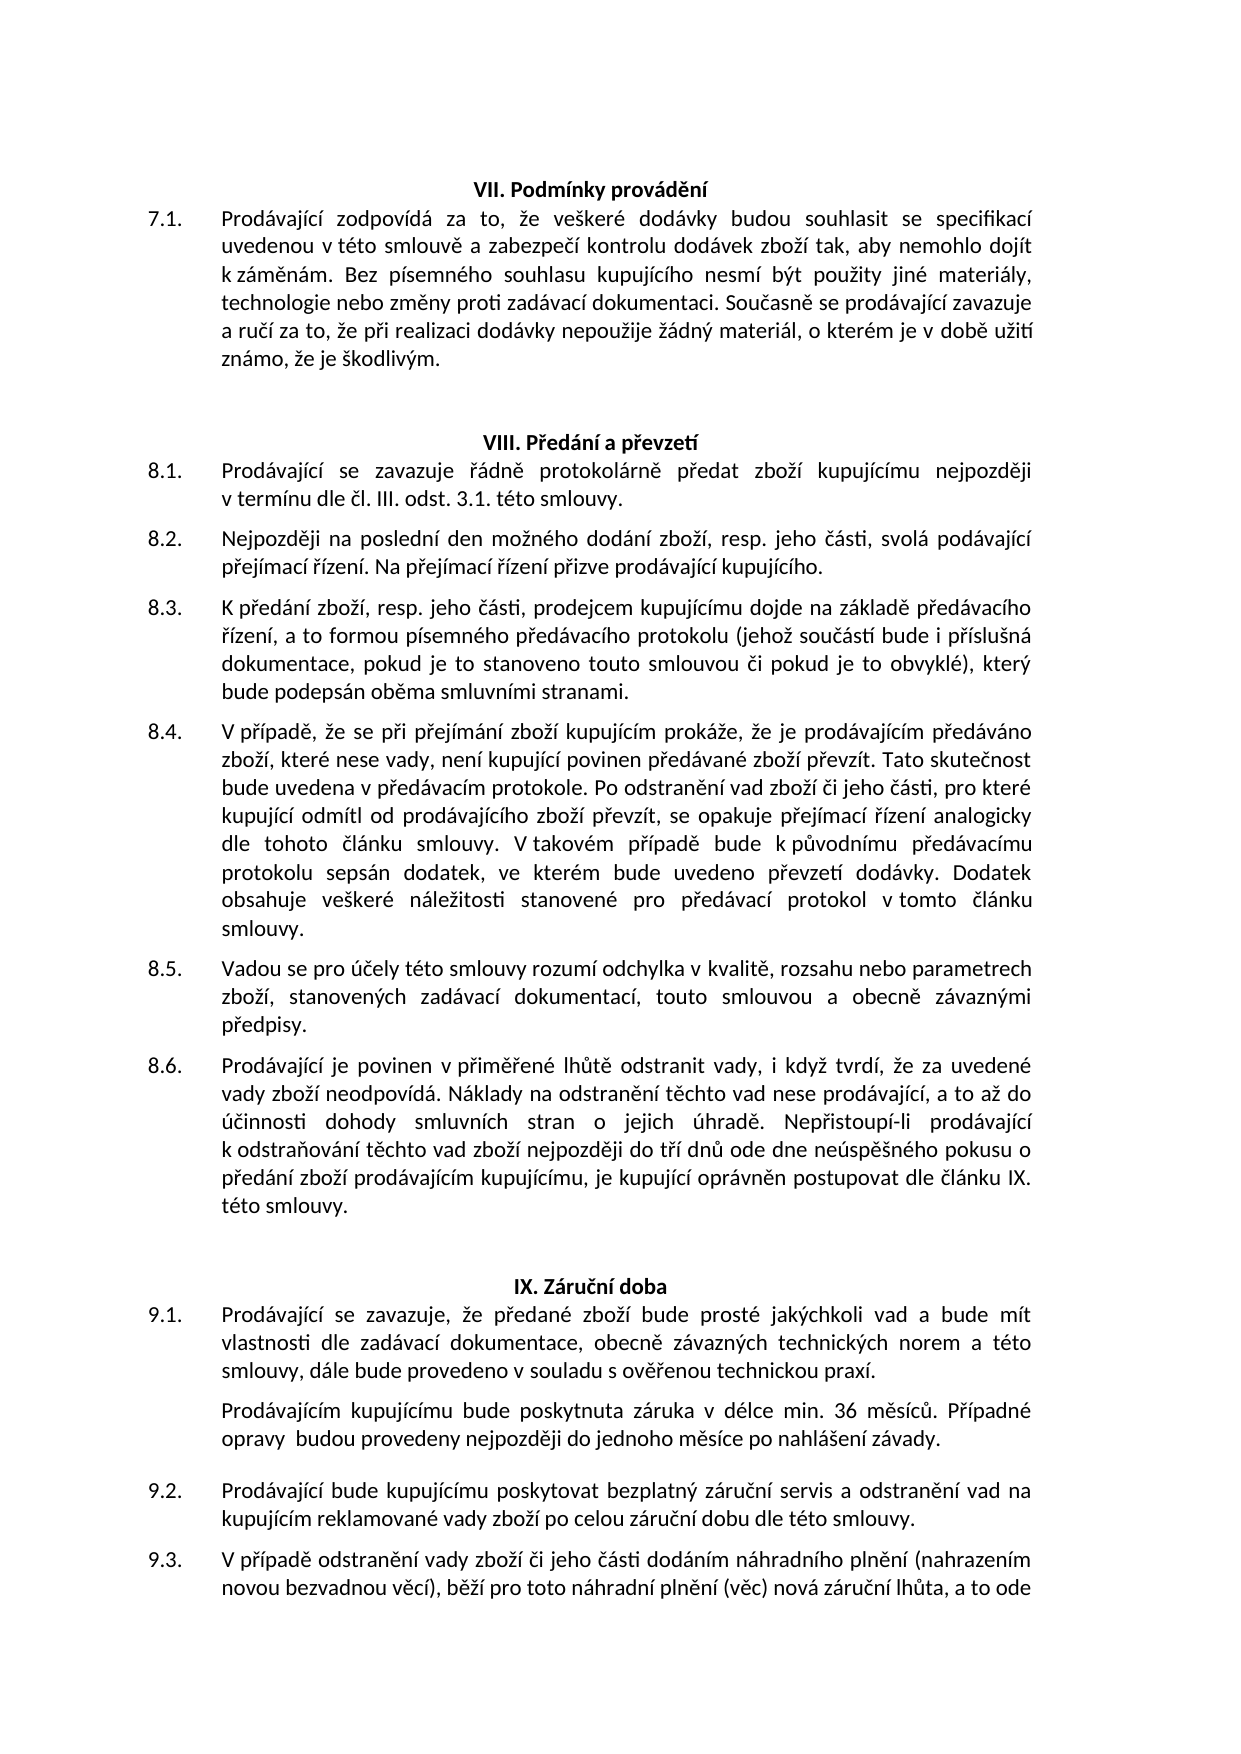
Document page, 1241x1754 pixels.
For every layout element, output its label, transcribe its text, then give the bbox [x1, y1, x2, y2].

text 9.1. Prodávající se zavazuje, že předané zboží bude prosté jakýchkoli vad a bude mít vlastnosti dle zadávací dokumentace, obecně závazných technických norem a této smlouvy, dále bude provedeno v souladu s ověřenou technickou praxí. [148, 1300, 1033, 1384]
text 8.1. Prodávající se zavazuje řádně protokolárně předat zboží kupujícímu nejpozději v termínu dle čl. III. odst. 3.1. této smlouvy. [148, 456, 1033, 512]
text VIII. Předání a převzetí [148, 428, 1033, 456]
text 8.6. Prodávající je povinen v přiměřené lhůtě odstranit vady, i když tvrdí, že za uvedené vady zboží neodpovídá. Náklady na odstranění těchto vad nese prodávající, a to až do účinnosti dohody smluvních stran o jejich úhradě. Nepřistoupí-li prodávající k odstraňování těchto vad zboží nejpozději do tří dnů ode dne neúspěšného pokusu o předání zboží prodávajícím kupujícímu, je kupující oprávněn postupovat dle článku IX. této smlouvy. [148, 1051, 1033, 1219]
text IX. Záruční doba [148, 1272, 1033, 1300]
text 8.2. Nejpozději na poslední den možného dodání zboží, resp. jeho části, svolá podávající přejímací řízení. Na přejímací řízení přizve prodávající kupujícího. [148, 524, 1033, 580]
text VII. Podmínky provádění [148, 176, 1033, 204]
text 8.3. K předání zboží, resp. jeho části, prodejcem kupujícímu dojde na základě předávacího řízení, a to formou písemného předávacího protokolu (jehož součástí bude i příslušná dokumentace, pokud je to stanoveno touto smlouvou či pokud je to obvyklé), který bude podepsán oběma smluvními stranami. [148, 593, 1033, 705]
text 9.2. Prodávající bude kupujícímu poskytovat bezplatný záruční servis a odstranění vad na kupujícím reklamované vady zboží po celou záruční dobu dle této smlouvy. [148, 1477, 1033, 1533]
text Prodávajícím kupujícímu bude poskytnuta záruka v délce min. 36 měsíců. Případné opravy budou provedeny nejpozději do jednoho měsíce po nahlášení závady. [221, 1396, 1033, 1452]
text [148, 1545, 1033, 1601]
text 8.5. Vadou se pro účely této smlouvy rozumí odchylka v kvalitě, rozsahu nebo parametrech zboží, stanovených zadávací dokumentací, touto smlouvou a obecně závaznými předpisy. [148, 954, 1033, 1038]
text 8.4. V případě, že se při přejímání zboží kupujícím prokáže, že je prodávajícím předáváno zboží, které nese vady, není kupující povinen předávané zboží převzít. Tato skutečnost bude uvedena v předávacím protokole. Po odstranění vad zboží či jeho části, pro které kupující odmítl od prodávajícího zboží převzít, se opakuje přejímací řízení analogicky dle tohoto článku smlouvy. V takovém případě bude k původnímu předávacímu protokolu sepsán dodatek, ve kterém bude uvedeno převzetí dodávky. Dodatek obsahuje veškeré náležitosti stanovené pro předávací protokol v tomto článku smlouvy. [148, 717, 1033, 942]
text 7.1. Prodávající zodpovídá za to, že veškeré dodávky budou souhlasit se specifikací uvedenou v této smlouvě a zabezpečí kontrolu dodávek zboží tak, aby nemohlo dojít k záměnám. Bez písemného souhlasu kupujícího nesmí být použity jiné materiály, technologie nebo změny proti zadávací dokumentaci. Současně se prodávající zavazuje a ručí za to, že při realizaci dodávky nepoužije žádný materiál, o kterém je v době užití známo, že je škodlivým. [148, 204, 1033, 372]
